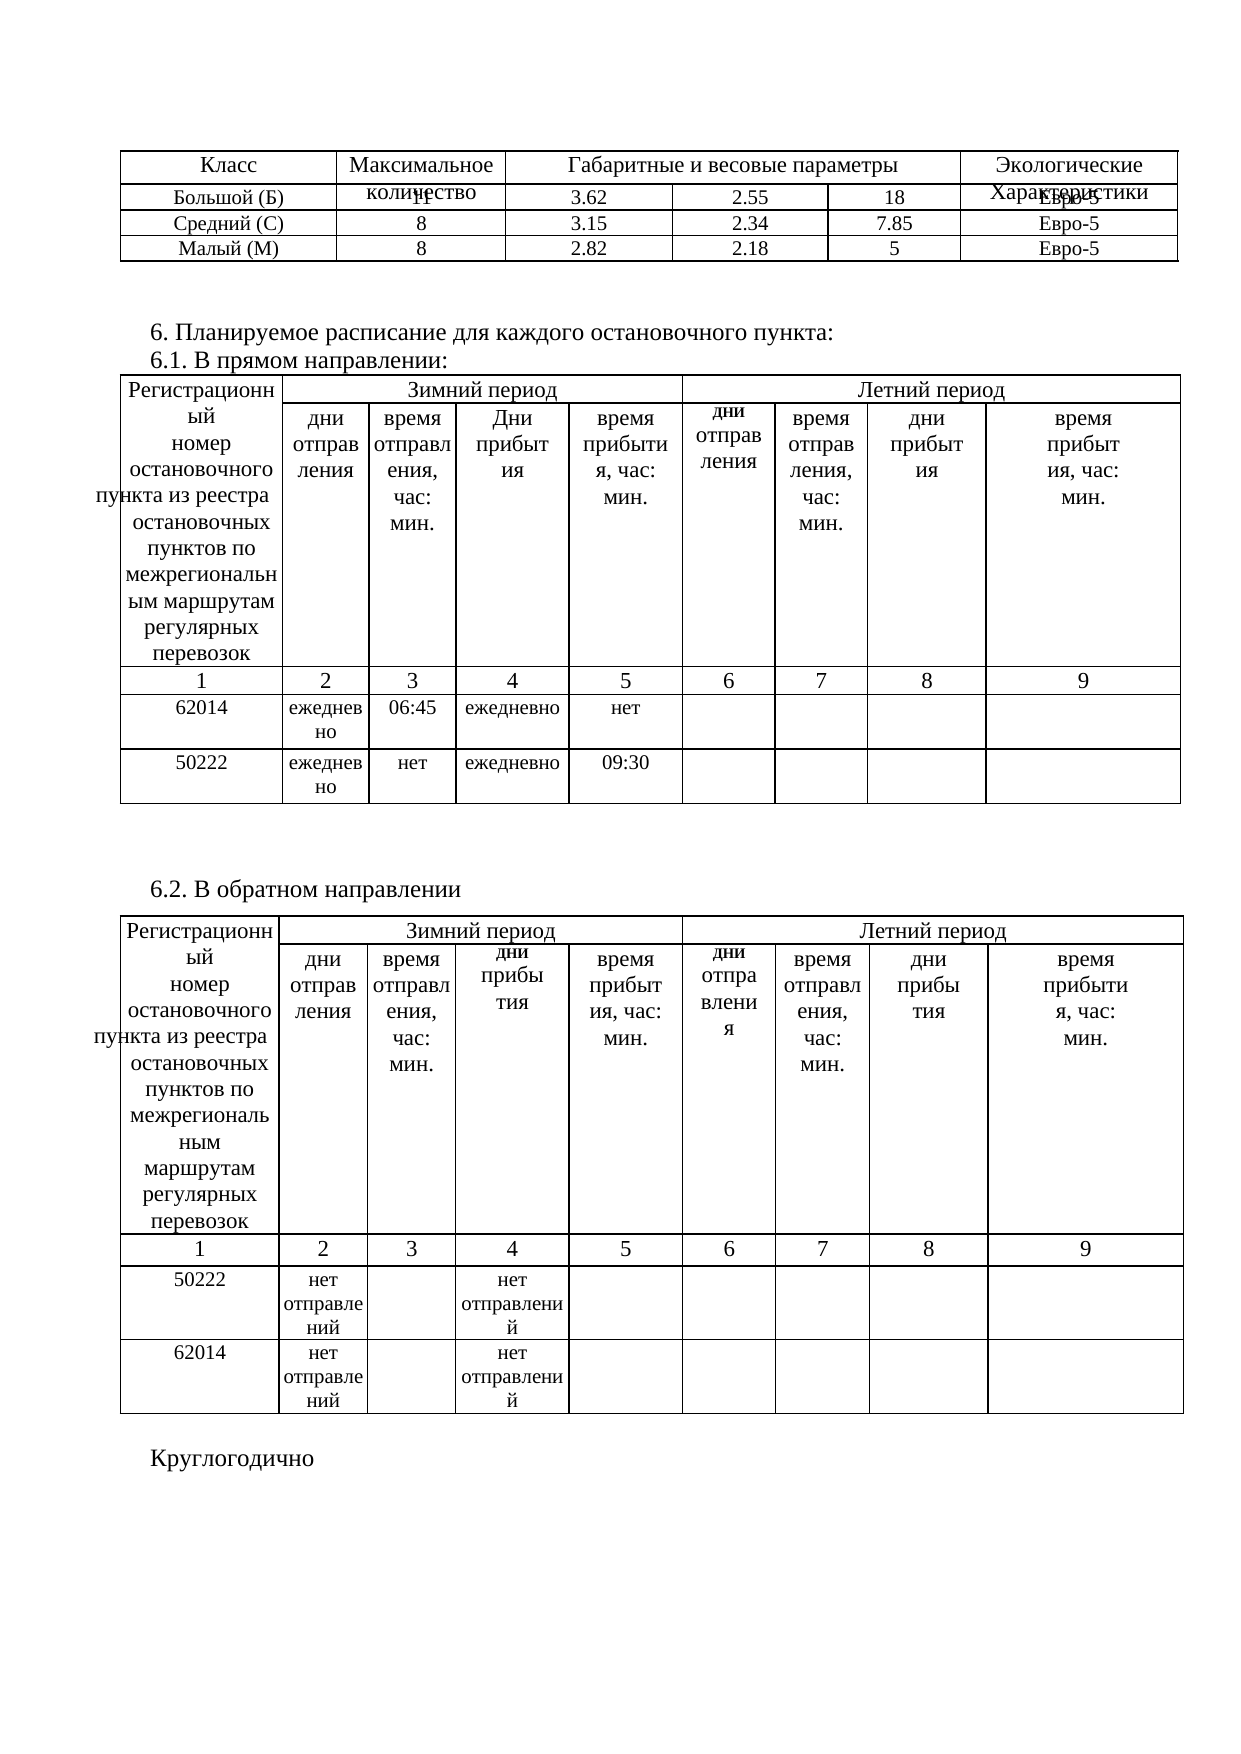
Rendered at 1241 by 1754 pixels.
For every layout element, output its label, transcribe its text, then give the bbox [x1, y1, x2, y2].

table_cell Малый (М) [121, 236, 336, 260]
table_cell [368, 1267, 455, 1339]
table_cell 2.34 [673, 211, 827, 234]
table_header Габаритные и весовые параметры [506, 152, 960, 183]
table_cell [987, 695, 1180, 748]
table_cell ежедневно [457, 695, 568, 748]
table_cell 8 [337, 211, 505, 234]
table_cell дни прибыт ия [868, 404, 985, 666]
table_cell Евро-5 [961, 211, 1177, 234]
table_cell [776, 750, 867, 802]
table_cell Дни прибыт ия [457, 404, 568, 666]
table_cell 06:45 [370, 695, 455, 748]
table_cell 8 [870, 1235, 987, 1265]
table_header Летний период [683, 376, 1180, 402]
table_header Регистрационный номер остановочного пункта из реестра остановочных пунктов по межрегиональным маршрутам регулярных перевозок [121, 917, 278, 1233]
table_cell 7 [776, 1235, 869, 1265]
table_cell 3.15 [506, 211, 672, 234]
table_cell [570, 1267, 682, 1339]
table_cell нет отправлений [456, 1340, 568, 1412]
table_cell время отправл ения, час: мин. [776, 945, 869, 1233]
table_cell [868, 750, 985, 802]
table_cell [776, 1267, 869, 1339]
text 6.2. В обратном направлении [150, 874, 1090, 903]
table_cell 3.62 [506, 185, 672, 209]
table_cell 2.18 [673, 236, 827, 260]
table_header Класс [121, 152, 336, 183]
table_cell 8 [868, 667, 985, 694]
table_cell [989, 1340, 1183, 1412]
table_header Экологические Характеристики [961, 152, 1177, 183]
table_cell 50222 [121, 1267, 278, 1339]
table_cell Большой (Б) [121, 185, 336, 209]
table_cell дни отправ ления [283, 404, 368, 666]
table_cell [870, 1267, 987, 1339]
table_cell ДНИ отправ ления [683, 404, 774, 666]
table_cell 2 [283, 667, 368, 694]
table_cell 7 [776, 667, 867, 694]
table_header Зимний период [280, 917, 682, 943]
table_cell 9 [989, 1235, 1183, 1265]
table_cell 8 [337, 236, 505, 260]
table_cell нет [570, 695, 682, 748]
table_cell 62014 [121, 695, 282, 748]
table_cell время прибыт ия, час: мин. [987, 404, 1180, 666]
table_header Максимальное количество [337, 152, 505, 183]
table_cell 2.55 [673, 185, 827, 209]
table_cell 11 [337, 185, 505, 209]
table_cell время прибыти я, час: мин. [989, 945, 1183, 1233]
table_cell 5 [570, 667, 682, 694]
table_cell ежедневно [457, 750, 568, 802]
table_cell нет отправлений [280, 1340, 367, 1412]
table_cell 3 [370, 667, 455, 694]
table_cell время прибыт ия, час: мин. [570, 945, 682, 1233]
table_cell 50222 [121, 750, 282, 802]
table_cell время прибыти я, час: мин. [570, 404, 682, 666]
table_cell ДНИ отпра влени я [683, 945, 775, 1233]
table_cell ежедневно [283, 750, 368, 802]
table_cell Евро-5 [961, 185, 1177, 209]
table_cell время отправл ения, час: мин. [370, 404, 455, 666]
table_cell Средний (С) [121, 211, 336, 234]
table_cell [683, 1340, 775, 1412]
table_cell 5 [829, 236, 960, 260]
table_cell время отправ ления, час: мин. [776, 404, 867, 666]
table_cell Евро-5 [961, 236, 1177, 260]
table_cell [368, 1340, 455, 1412]
table_cell [570, 1340, 682, 1412]
table_cell 2 [280, 1235, 367, 1265]
table_cell 18 [829, 185, 960, 209]
table_cell ежедневно [283, 695, 368, 748]
table_header Летний период [683, 917, 1183, 943]
table_cell 09:30 [570, 750, 682, 802]
table_cell нет [370, 750, 455, 802]
table_cell [776, 695, 867, 748]
table_cell [868, 695, 985, 748]
table_cell 4 [456, 1235, 568, 1265]
text 6. Планируемое расписание для каждого остановочного пункта: [150, 317, 1090, 346]
table_cell дни прибы тия [870, 945, 987, 1233]
table_cell дни отправ ления [280, 945, 367, 1233]
table_header Регистрационный номер остановочного пункта из реестра остановочных пунктов по межрегиональным маршрутам регулярных перевозок [121, 376, 282, 666]
table_cell 1 [121, 1235, 278, 1265]
table_cell [683, 750, 774, 802]
table_cell 62014 [121, 1340, 278, 1412]
table_cell 2.82 [506, 236, 672, 260]
table_cell 6 [683, 1235, 775, 1265]
table_cell 4 [457, 667, 568, 694]
table_cell 3 [368, 1235, 455, 1265]
table_cell [870, 1340, 987, 1412]
table_cell [989, 1267, 1183, 1339]
text Круглогодично [150, 1443, 1090, 1472]
table_cell [987, 750, 1180, 802]
table_cell 1 [121, 667, 282, 694]
table_cell 9 [987, 667, 1180, 694]
table_cell [683, 1267, 775, 1339]
table_header Зимний период [283, 376, 682, 402]
text 6.1. В прямом направлении: [150, 346, 1090, 374]
table_cell ДНИ прибы тия [456, 945, 568, 1233]
table_cell 6 [683, 667, 774, 694]
table_cell нет отправлений [280, 1267, 367, 1339]
table_cell 5 [570, 1235, 682, 1265]
table_cell 7.85 [829, 211, 960, 234]
table_cell нет отправлений [456, 1267, 568, 1339]
table_cell [683, 695, 774, 748]
table_cell время отправл ения, час: мин. [368, 945, 455, 1233]
table_cell [776, 1340, 869, 1412]
